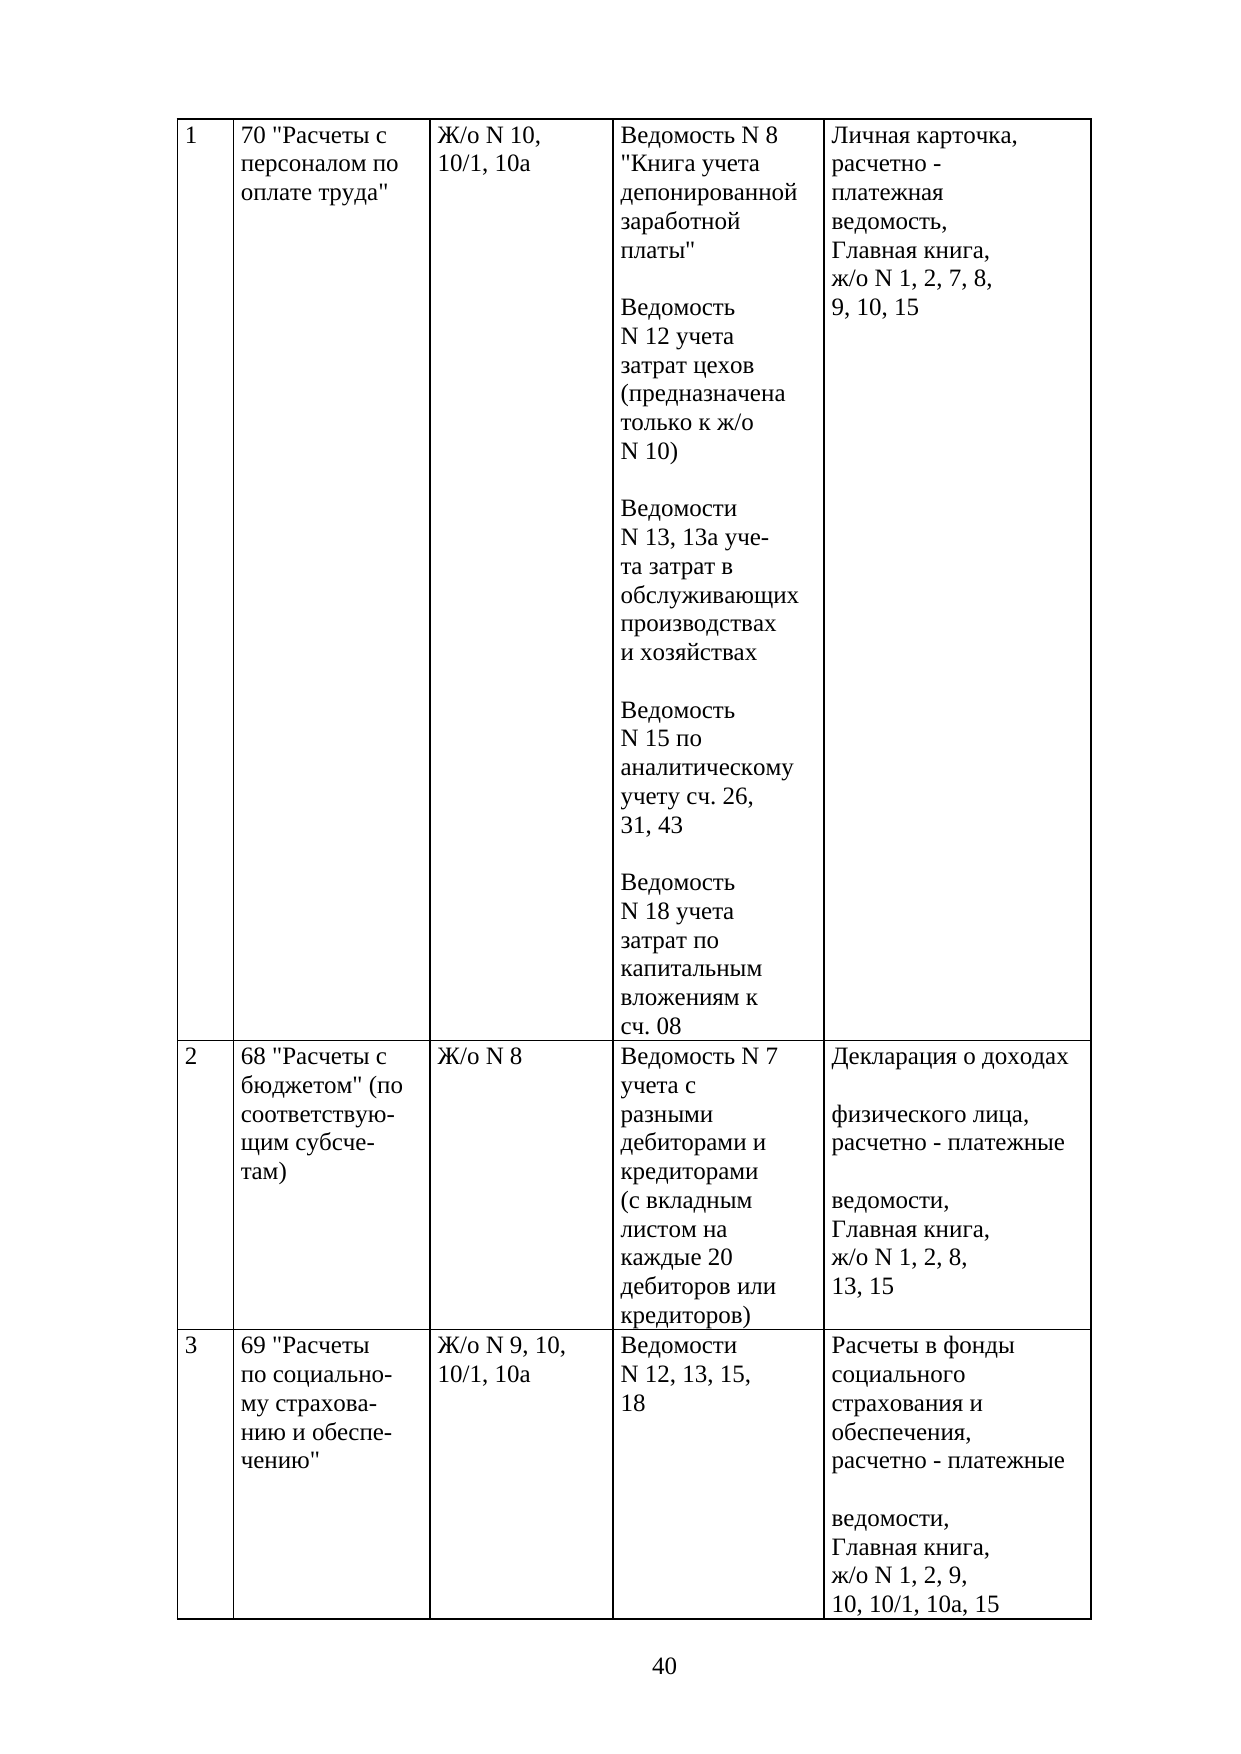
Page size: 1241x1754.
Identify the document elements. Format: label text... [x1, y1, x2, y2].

table_cell 69 "Расчеты по социально- му страхова- нию и обеспе- чению" [234, 1330, 429, 1618]
table_cell 2 [178, 1041, 233, 1329]
table_cell 70 "Расчеты с персоналом по оплате труда" [234, 120, 429, 1040]
table_cell Личная карточка, расчетно - платежная ведомость, Главная книга, ж/о N 1, 2, 7, 8, 9, 10, 15 [825, 120, 1090, 1040]
table_cell Ведомости N 12, 13, 15, 18 [614, 1330, 823, 1618]
table_cell Ведомость N 8 "Книга учета депонированной заработной платы" Ведомость N 12 учета затрат цехов (предназначена только к ж/о N 10) Ведомости N 13, 13а уче- та затрат в обслуживающих производствах и хозяйствах Ведомость N 15 по аналитическому учету сч. 26, 31, 43 Ведомость N 18 учета затрат по капитальным вложениям к сч. 08 [614, 120, 823, 1040]
table_cell 3 [178, 1330, 233, 1618]
table_cell Расчеты в фонды социального страхования и обеспечения, расчетно - платежные ведомости, Главная книга, ж/о N 1, 2, 9, 10, 10/1, 10а, 15 [825, 1330, 1090, 1618]
table_cell Ж/о N 8 [431, 1041, 612, 1329]
table_cell 1 [178, 120, 233, 1040]
table_cell Ж/о N 9, 10, 10/1, 10а [431, 1330, 612, 1618]
table_cell Декларация о доходах физического лица, расчетно - платежные ведомости, Главная книга, ж/о N 1, 2, 8, 13, 15 [825, 1041, 1090, 1329]
table_cell 68 "Расчеты с бюджетом" (по соответствую- щим субсче- там) [234, 1041, 429, 1329]
table_cell Ведомость N 7 учета с разными дебиторами и кредиторами (с вкладным листом на каждые 20 дебиторов или кредиторов) [614, 1041, 823, 1329]
table_cell Ж/о N 10, 10/1, 10а [431, 120, 612, 1040]
